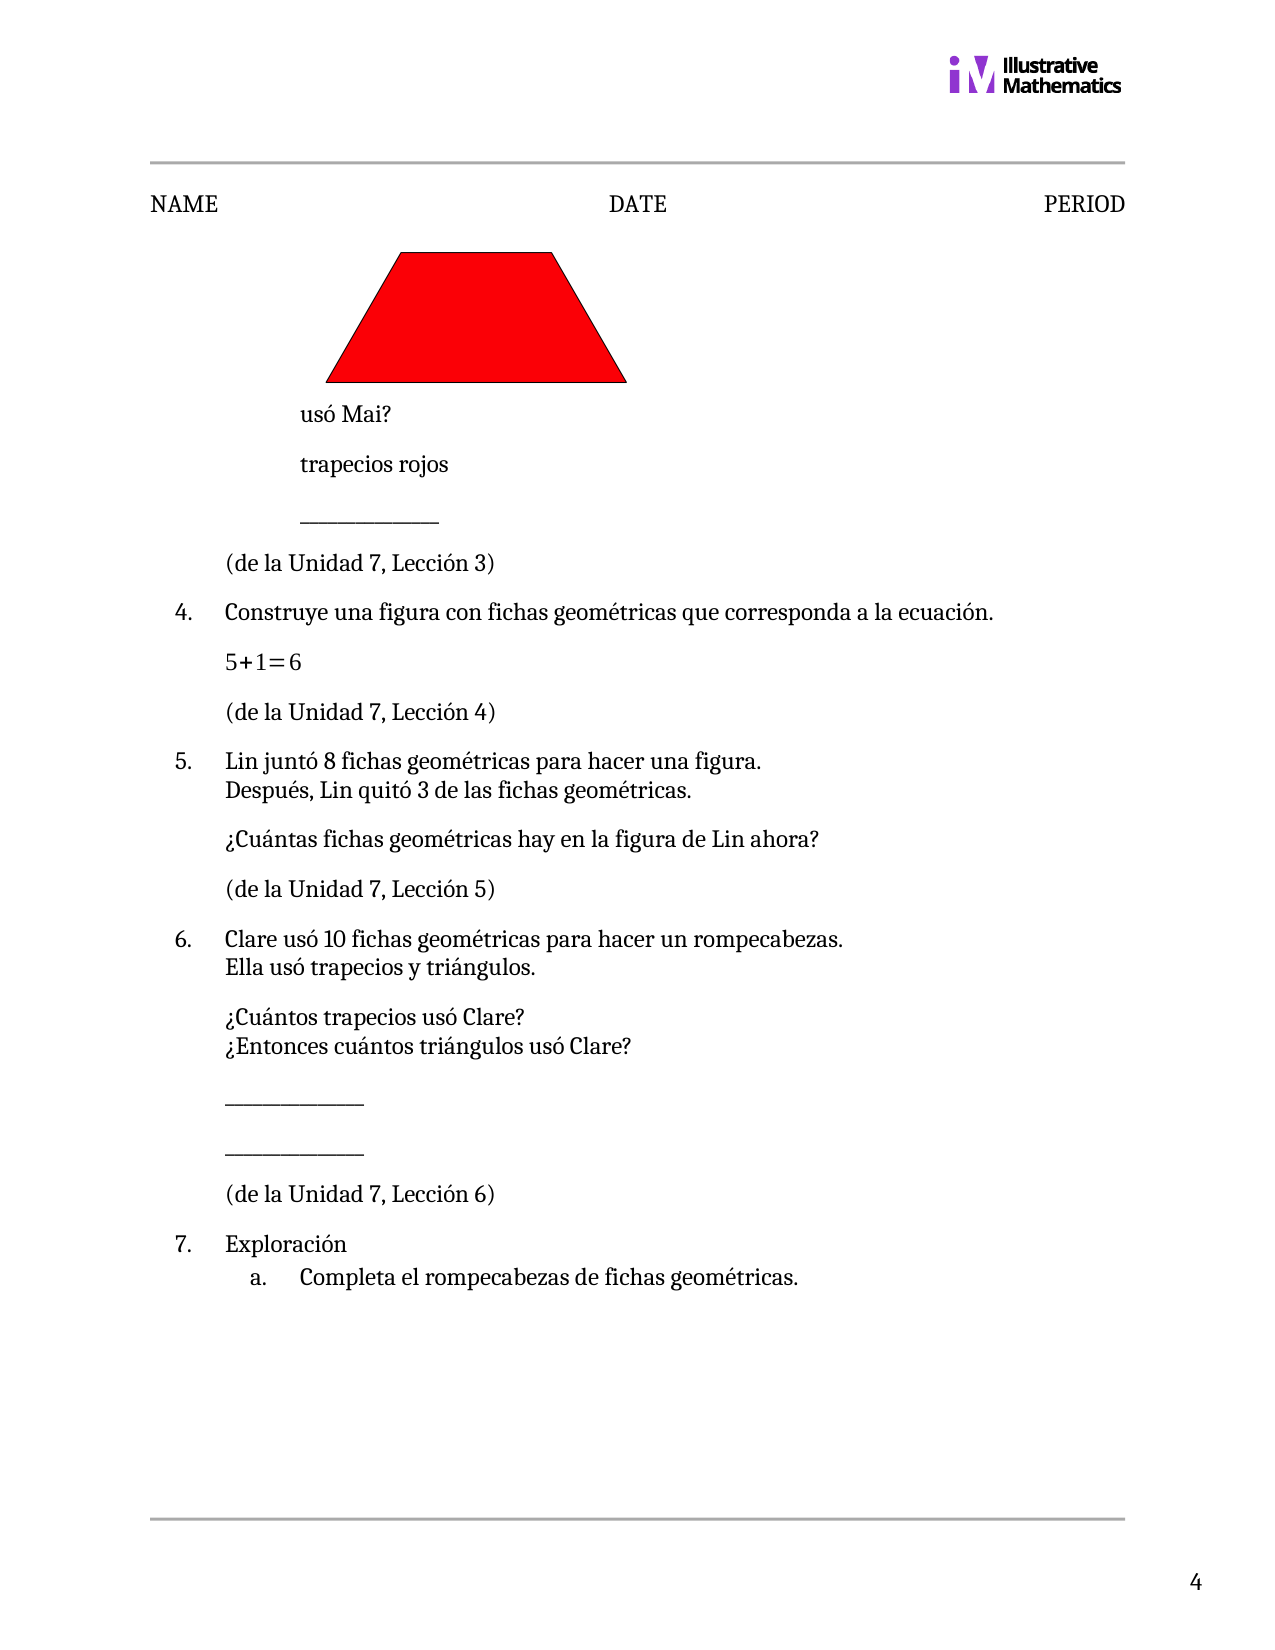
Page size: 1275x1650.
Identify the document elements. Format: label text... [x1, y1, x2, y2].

list usó Mai? [250, 400, 1125, 429]
list trapecios rojos [250, 449, 1125, 478]
picture [318, 247, 634, 390]
list Clare usó 10 fichas geométricas para hacer un rompecabezas. Ella usó trapecios y triángulos. [175, 924, 1125, 982]
list ¿Cuántas fichas geométricas hay en la figura de Lin ahora? [175, 825, 1125, 854]
list _______________ [175, 1081, 1125, 1110]
list Completa el rompecabezas de fichas geométricas. [250, 1262, 1125, 1291]
list (de la Unidad 7, Lección 5) [175, 875, 1125, 904]
list (de la Unidad 7, Lección 6) [175, 1180, 1125, 1209]
list ¿Cuántos trapecios usó Clare? ¿Entonces cuántos triángulos usó Clare? [175, 1003, 1125, 1060]
list Exploración [175, 1230, 1125, 1259]
picture [949, 55, 1121, 93]
list Lin juntó 8 fichas geométricas para hacer una figura. Después, Lin quitó 3 de las fichas geométricas. [175, 747, 1125, 804]
list Construye una figura con fichas geométricas que corresponda a la ecuación. [175, 598, 1125, 627]
list (de la Unidad 7, Lección 3) [175, 549, 1125, 577]
list _______________ [250, 499, 1125, 528]
list (de la Unidad 7, Lección 4) [175, 697, 1125, 726]
list _______________ [175, 1131, 1125, 1159]
